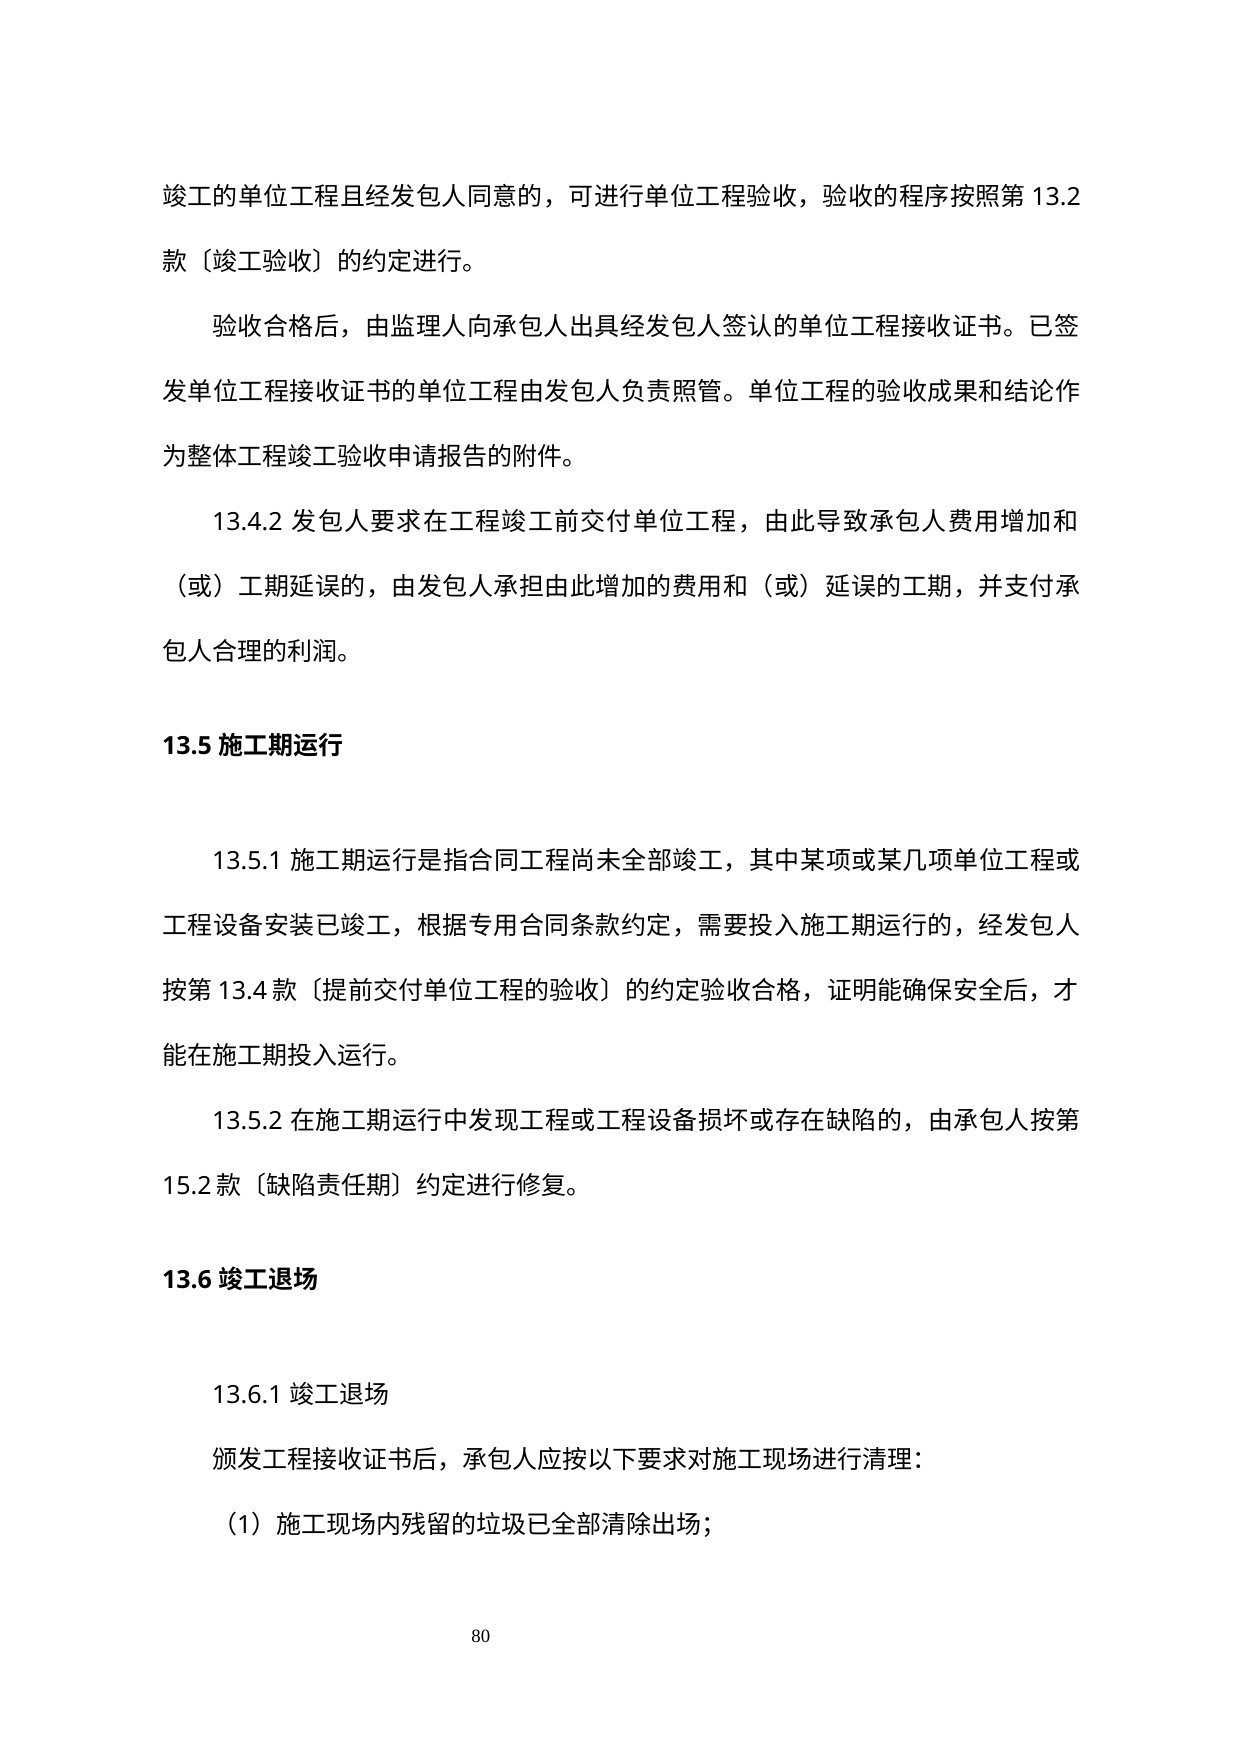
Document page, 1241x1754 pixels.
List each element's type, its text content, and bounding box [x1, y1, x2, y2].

text 13.5.2 在施工期运行中发现工程或工程设备损坏或存在缺陷的，由承包人按第15.2款〔缺陷责任期〕约定进行修复。 [162, 1086, 1081, 1216]
text 13.6.1 竣工退场 [162, 1361, 1081, 1426]
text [162, 162, 1081, 292]
text 13.5.1 施工期运行是指合同工程尚未全部竣工，其中某项或某几项单位工程或工程设备安装已竣工，根据专用合同条款约定，需要投入施工期运行的，经发包人按第13.4款〔提前交付单位工程的验收〕的约定验收合格，证明能确保安全后，才能在施工期投入运行。 [162, 826, 1081, 1086]
text 验收合格后，由监理人向承包人出具经发包人签认的单位工程接收证书。已签发单位工程接收证书的单位工程由发包人负责照管。单位工程的验收成果和结论作为整体工程竣工验收申请报告的附件。 [162, 292, 1081, 487]
text 13.5 施工期运行 [162, 711, 1081, 776]
text （1）施工现场内残留的垃圾已全部清除出场； [162, 1491, 1081, 1556]
text 13.4.2 发包人要求在工程竣工前交付单位工程，由此导致承包人费用增加和（或）工期延误的，由发包人承担由此增加的费用和（或）延误的工期，并支付承包人合理的利润。 [162, 487, 1081, 682]
text 13.6 竣工退场 [162, 1245, 1081, 1310]
text 颁发工程接收证书后，承包人应按以下要求对施工现场进行清理： [162, 1426, 1081, 1491]
